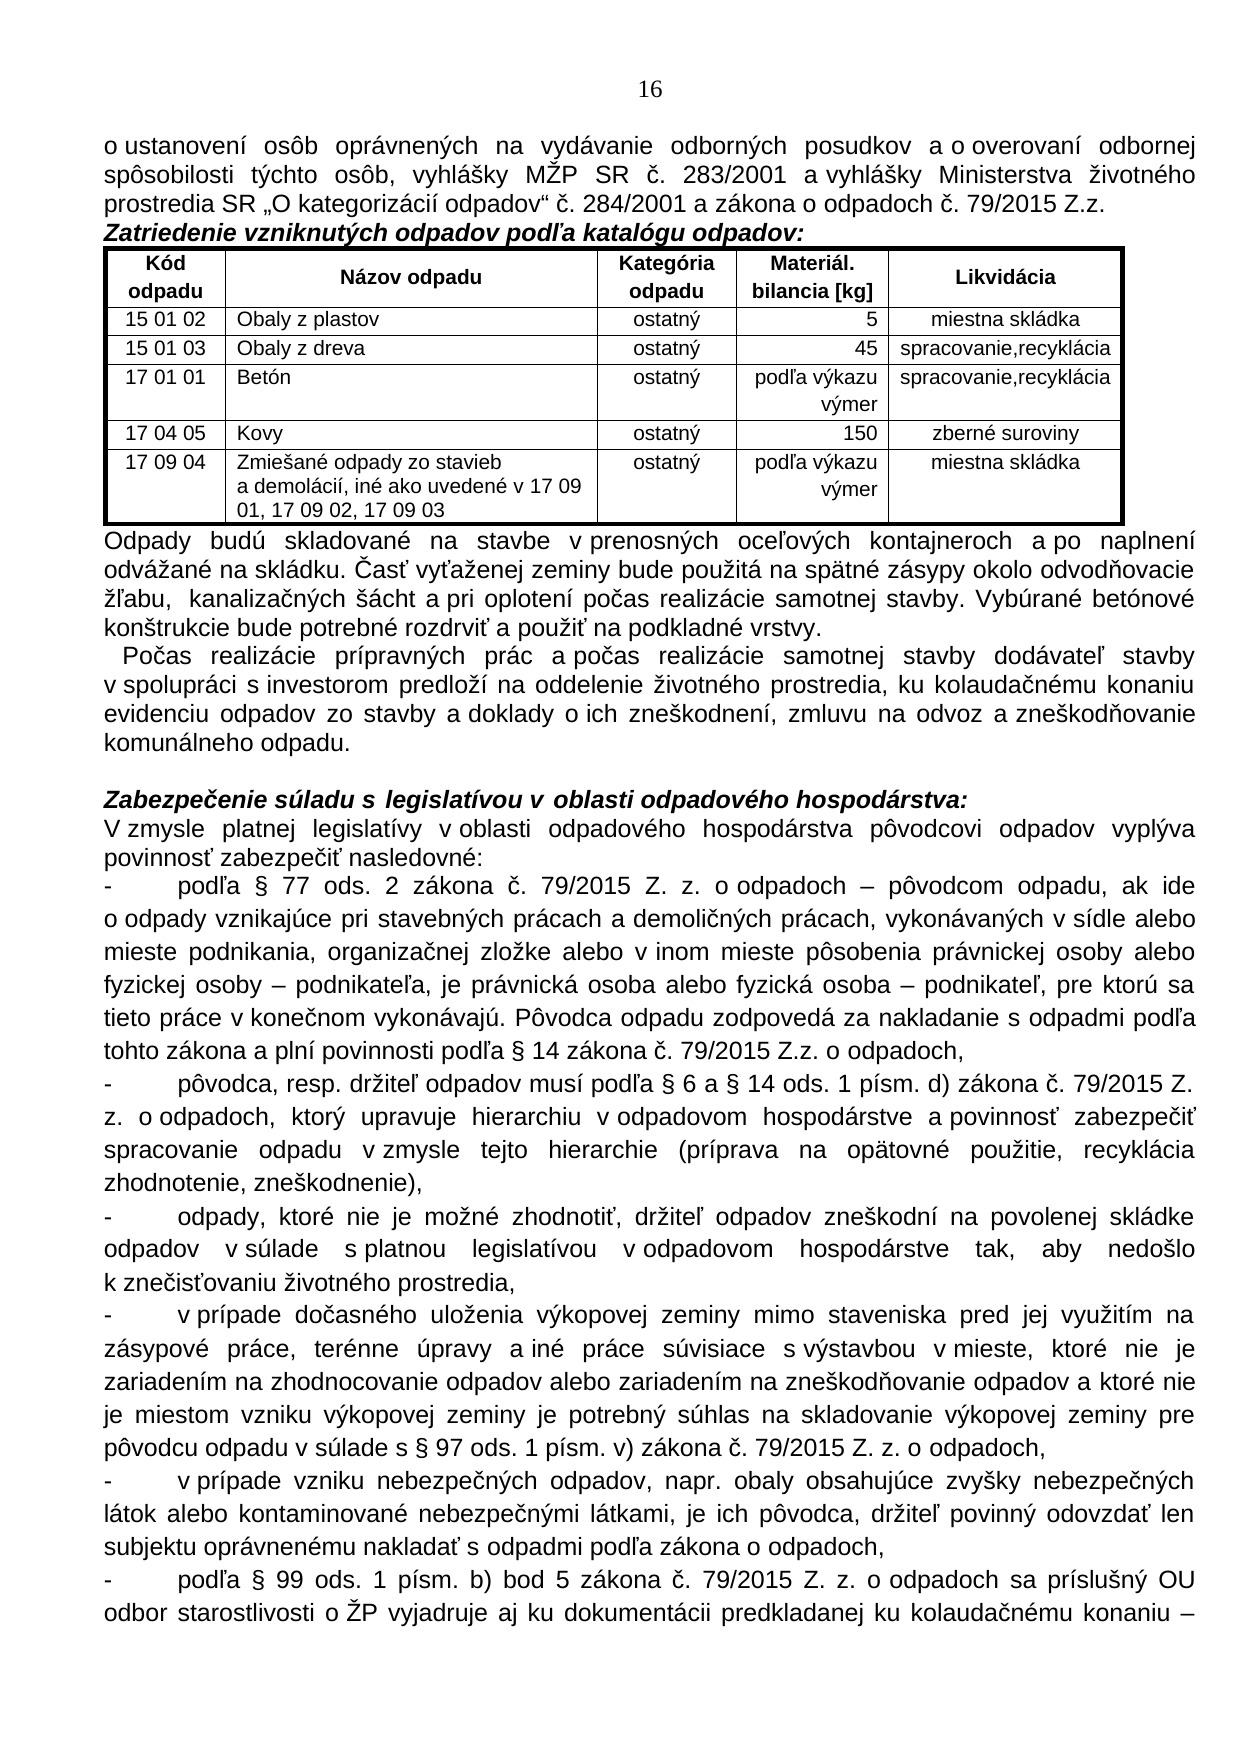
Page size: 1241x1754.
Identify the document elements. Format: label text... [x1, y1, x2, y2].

text V zmysle platnej legislatívy v oblasti odpadového hospodárstva pôvodcovi odpadov vyplýva povinnosť zabezpečiť nasledovné: [103, 814, 1196, 871]
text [103, 131, 1196, 217]
table_cell Obaly z plastov [226, 308, 597, 335]
table_cell ostatný [598, 365, 736, 420]
list podľa § 77 ods. 2 zákona č. 79/2015 Z. z. o odpadoch – pôvodcom odpadu, ak ide o odpady vznikajúce pri stavebných prácach a demoličných prácach, vykonávaných v sídle alebo mieste podnikania, organizačnej zložke alebo v inom mieste pôsobenia právnickej osoby alebo fyzickej osoby – podnikateľa, je právnická osoba alebo fyzická osoba – podnikateľ, pre ktorú sa tieto práce v konečnom vykonávajú. Pôvodca odpadu zodpovedá za nakladanie s odpadmi podľa tohto zákona a plní povinnosti podľa § 14 zákona č. 79/2015 Z.z. o odpadoch, [103, 871, 1196, 1065]
table_cell ostatný [598, 336, 736, 364]
table_cell Zmiešané odpady zo stavieb a demolácií, iné ako uvedené v 17 09 01, 17 09 02, 17 09 03 [226, 450, 597, 522]
table_header Likvidácia [889, 251, 1120, 307]
table_cell Obaly z dreva [226, 336, 597, 364]
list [103, 1565, 1196, 1626]
table_header Názov odpadu [226, 251, 597, 307]
table_cell 45 [737, 336, 888, 364]
list pôvodca, resp. držiteľ odpadov musí podľa § 6 a § 14 ods. 1 písm. d) zákona č. 79/2015 Z. z. o odpadoch, ktorý upravuje hierarchiu v odpadovom hospodárstve a povinnosť zabezpečiť spracovanie odpadu v zmysle tejto hierarchie (príprava na opätovné použitie, recyklácia zhodnotenie, zneškodnenie), [103, 1069, 1196, 1197]
table_cell zberné suroviny [889, 421, 1120, 449]
table_header Materiál. bilancia [kg] [737, 251, 888, 307]
list v prípade dočasného uloženia výkopovej zeminy mimo staveniska pred jej využitím na zásypové práce, terénne úpravy a iné práce súvisiace s výstavbou v mieste, ktoré nie je zariadením na zhodnocovanie odpadov alebo zariadením na zneškodňovanie odpadov a ktoré nie je miestom vzniku výkopovej zeminy je potrebný súhlas na skladovanie výkopovej zeminy pre pôvodcu odpadu v súlade s § 97 ods. 1 písm. v) zákona č. 79/2015 Z. z. o odpadoch, [103, 1301, 1196, 1461]
table_cell miestna skládka [889, 450, 1120, 522]
text Zatriedenie vzniknutých odpadov podľa katalógu odpadov: [103, 217, 1196, 246]
table_cell 15 01 02 [108, 308, 225, 335]
table_cell ostatný [598, 308, 736, 335]
text Odpady budú skladované na stavbe v prenosných oceľových kontajneroch a po naplnení odvážané na skládku. Časť vyťaženej zeminy bude použitá na spätné zásypy okolo odvodňovacie žľabu, kanalizačných šácht a pri oplotení počas realizácie samotnej stavby. Vybúrané betónové konštrukcie bude potrebné rozdrviť a použiť na podkladné vrstvy. [103, 526, 1196, 641]
table_cell 15 01 03 [108, 336, 225, 364]
table_cell miestna skládka [889, 308, 1120, 335]
text Počas realizácie prípravných prác a počas realizácie samotnej stavby dodávateľ stavby v spolupráci s investorom predloží na oddelenie životného prostredia, ku kolaudačnému konaniu evidenciu odpadov zo stavby a doklady o ich zneškodnení, zmluvu na odvoz a zneškodňovanie komunálneho odpadu. [103, 641, 1196, 756]
table_header Kategória odpadu [598, 251, 736, 307]
list odpady, ktoré nie je možné zhodnotiť, držiteľ odpadov zneškodní na povolenej skládke odpadov v súlade s platnou legislatívou v odpadovom hospodárstve tak, aby nedošlo k znečisťovaniu životného prostredia, [103, 1201, 1196, 1296]
table_cell podľa výkazu výmer [737, 450, 888, 522]
table_cell spracovanie,recyklácia [889, 336, 1120, 364]
list v prípade vzniku nebezpečných odpadov, napr. obaly obsahujúce zvyšky nebezpečných látok alebo kontaminované nebezpečnými látkami, je ich pôvodca, držiteľ povinný odovzdať len subjektu oprávnenému nakladať s odpadmi podľa zákona o odpadoch, [103, 1466, 1196, 1560]
table_cell 17 04 05 [108, 421, 225, 449]
table_cell 5 [737, 308, 888, 335]
table_cell Kovy [226, 421, 597, 449]
table_cell podľa výkazu výmer [737, 365, 888, 420]
text Zabezpečenie súladu s legislatívou v oblasti odpadového hospodárstva: [103, 785, 1196, 814]
table_cell ostatný [598, 450, 736, 522]
table_cell 150 [737, 421, 888, 449]
table_cell ostatný [598, 421, 736, 449]
table_cell Betón [226, 365, 597, 420]
table_cell 17 01 01 [108, 365, 225, 420]
table_cell spracovanie,recyklácia [889, 365, 1120, 420]
table_header Kód odpadu [108, 251, 225, 307]
table_cell 17 09 04 [108, 450, 225, 522]
